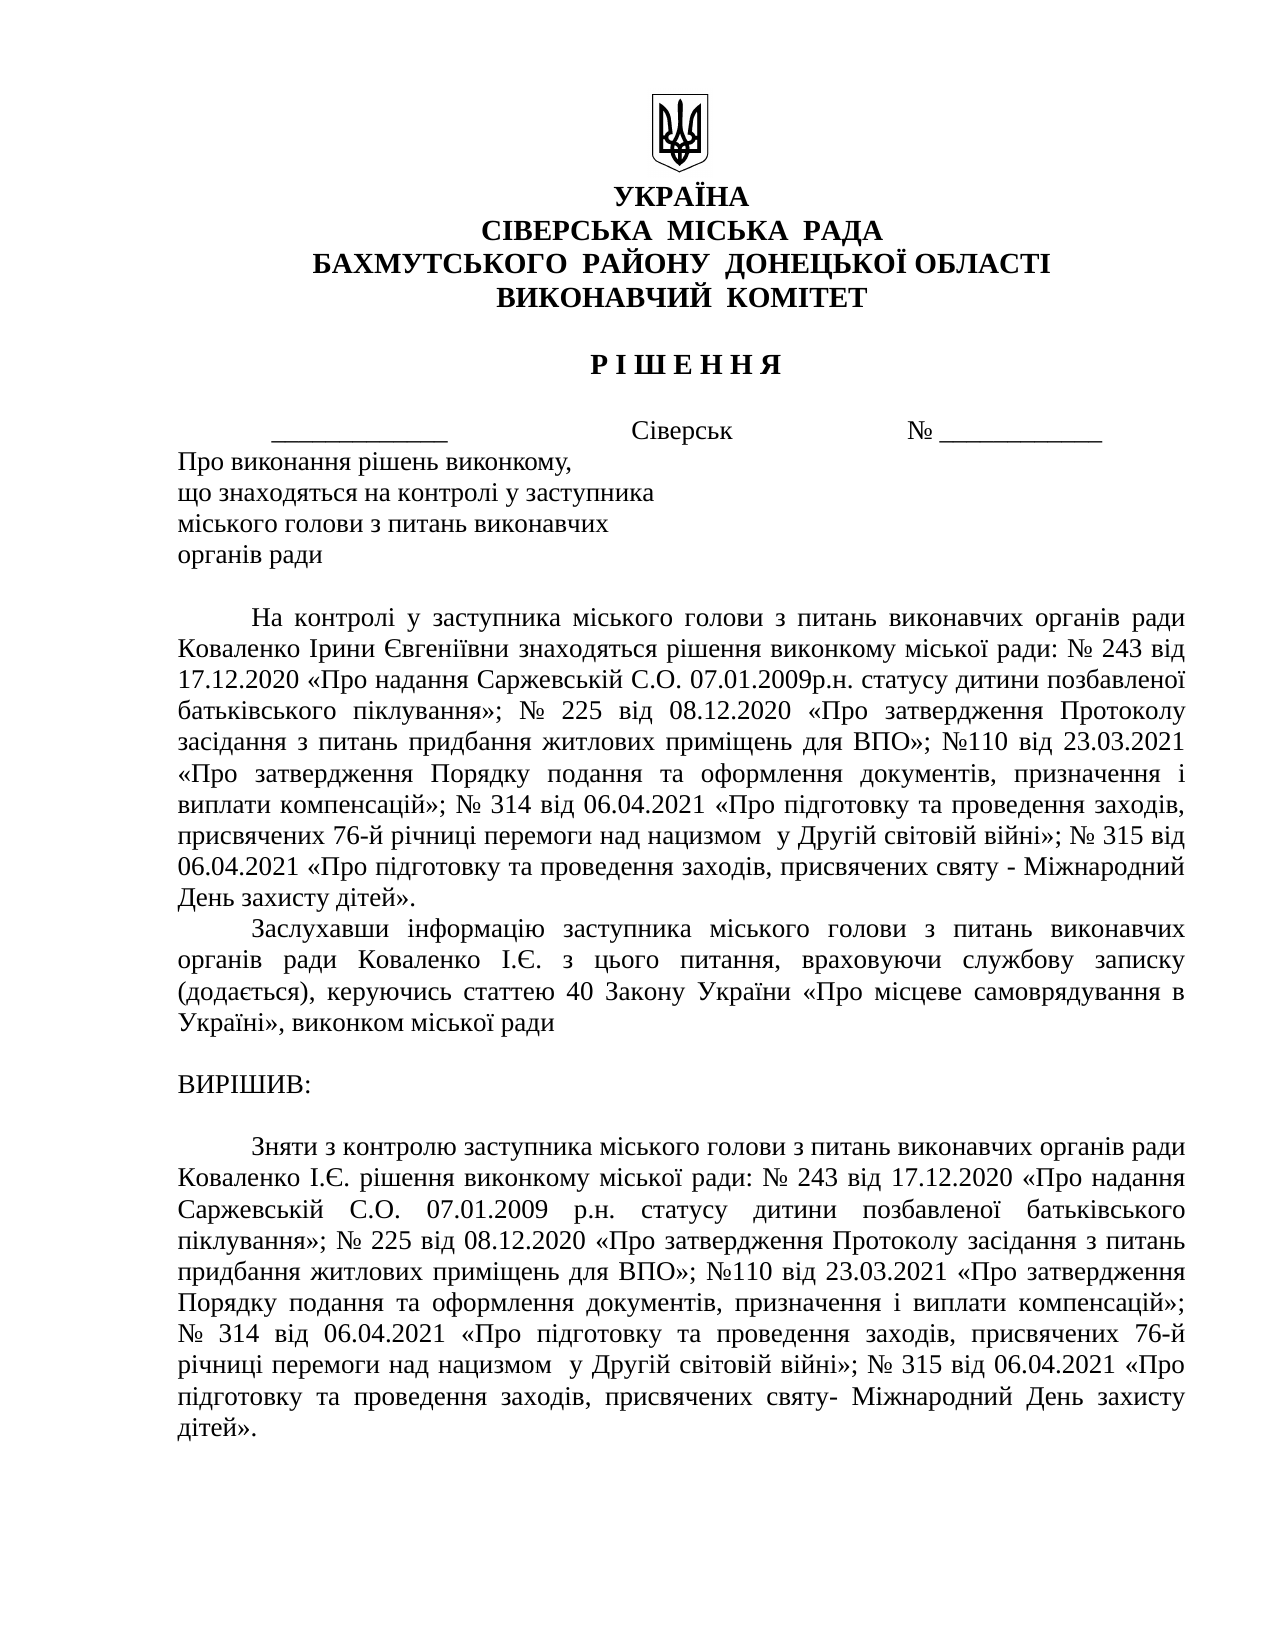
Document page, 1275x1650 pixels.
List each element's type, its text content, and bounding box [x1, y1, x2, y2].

text Зняти з контролю заступника міського голови з питань виконавчих органів ради Коваленко І.Є. рішення виконкому міської ради: № 243 від 17.12.2020 «Про надання Саржевській С.О. 07.01.2009 р.н. статусу дитини позбавленої батьківського піклування»; № 225 від 08.12.2020 «Про затвердження Протоколу засідання з питань придбання житлових приміщень для ВПО»; №110 від 23.03.2021 «Про затвердження Порядку подання та оформлення документів, призначення і виплати компенсацій»; № 314 від 06.04.2021 «Про підготовку та проведення заходів, присвячених 76-й річниці перемоги над нацизмом у Другій світовій війні»; № 315 від 06.04.2021 «Про підготовку та проведення заходів, присвячених святу- Міжнародний День захисту дітей». [177, 1130, 1186, 1442]
subtitle Про виконання рішень виконкому, [177, 445, 1186, 476]
text ВИРІШИВ: [177, 1068, 1186, 1099]
text що знаходяться на контролі у заступника [177, 476, 1186, 507]
text органів ради [177, 539, 1186, 570]
table_header № ____________ [843, 414, 1166, 445]
text Заслухавши інформацію заступника міського голови з питань виконавчих органів ради Коваленко І.Є. з цього питання, враховуючи службову записку (додається), керуючись статтею 40 Закону України «Про місцеве самоврядування в Україні», виконком міської ради [177, 912, 1186, 1037]
text Р І Ш Е Н Н Я [177, 347, 1186, 381]
table_header Сіверськ [521, 414, 843, 445]
text УКРАЇНА [176, 179, 1186, 213]
text ВИКОНАВЧИЙ КОМІТЕТ [177, 280, 1186, 313]
text СІВЕРСЬКА МІСЬКА РАДА [177, 213, 1186, 246]
text БАХМУТСЬКОГО РАЙОНУ ДОНЕЦЬКОЇ ОБЛАСТІ [177, 246, 1186, 280]
text міського голови з питань виконавчих [177, 507, 1186, 539]
table_header _____________ [198, 414, 521, 445]
text На контролі у заступника міського голови з питань виконавчих органів ради Коваленко Ірини Євгеніївни знаходяться рішення виконкому міської ради: № 243 від 17.12.2020 «Про надання Саржевській С.О. 07.01.2009р.н. статусу дитини позбавленої батьківського піклування»; № 225 від 08.12.2020 «Про затвердження Протоколу засідання з питань придбання житлових приміщень для ВПО»; №110 від 23.03.2021 «Про затвердження Порядку подання та оформлення документів, призначення і виплати компенсацій»; № 314 від 06.04.2021 «Про підготовку та проведення заходів, присвячених 76-й річниці перемоги над нацизмом у Другій світовій війні»; № 315 від 06.04.2021 «Про підготовку та проведення заходів, присвячених святу - Міжнародний День захисту дітей». [177, 601, 1186, 912]
